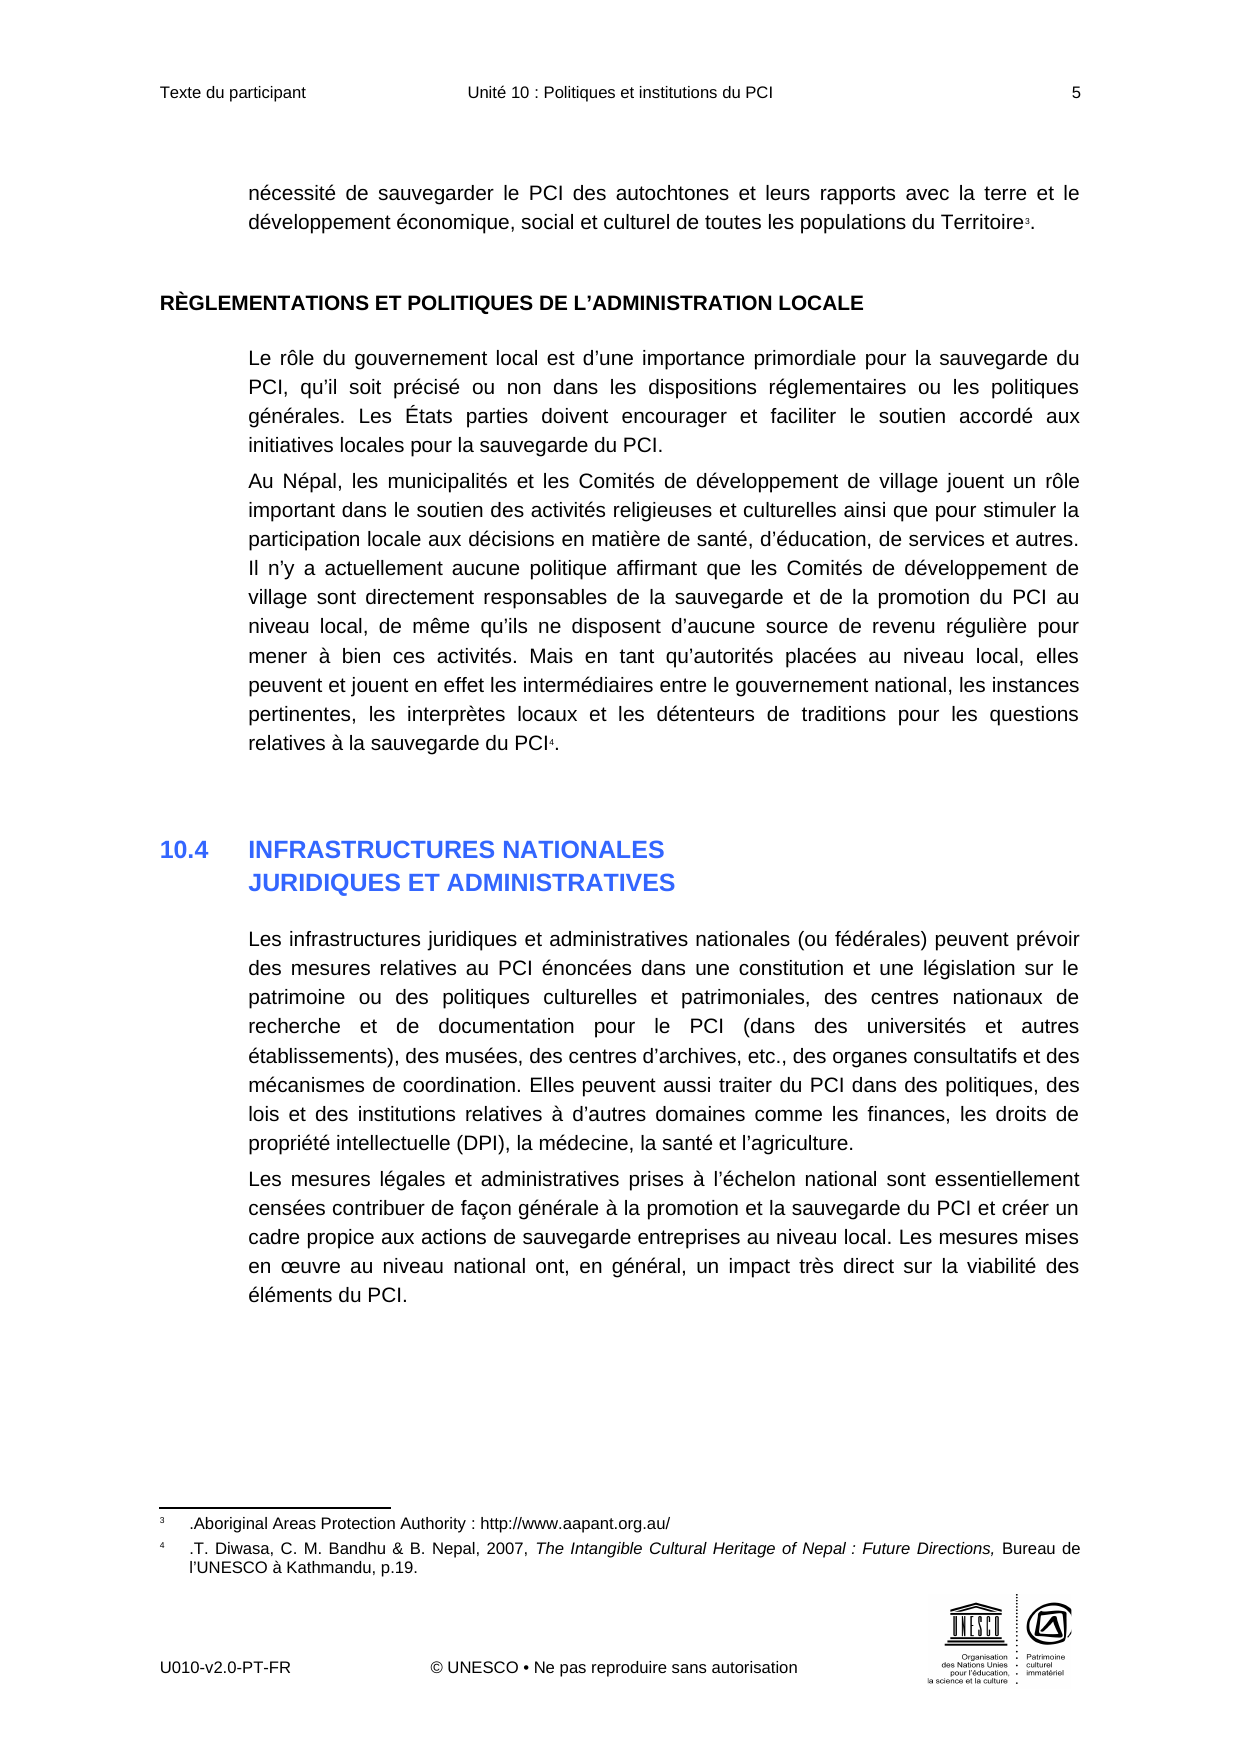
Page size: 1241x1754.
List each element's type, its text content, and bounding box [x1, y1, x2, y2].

text Les infrastructures juridiques et administratives nationales (ou fédérales) peuvent prévoir des mesures relatives au PCI énoncées dans une constitution et une législation sur le patrimoine ou des politiques culturelles et patrimoniales, des centres nationaux de recherche et de documentation pour le PCI (dans des universités et autres établissements), des musées, des centres d’archives, etc., des organes consultatifs et des mécanismes de coordination. Elles peuvent aussi traiter du PCI dans des politiques, des lois et des institutions relatives à d’autres domaines comme les finances, les droits de propriété intellectuelle (DPI), la médecine, la santé et l’agriculture. [248, 923, 1081, 1156]
text Le rôle du gouvernement local est d’une importance primordiale pour la sauvegarde du PCI, qu’il soit précisé ou non dans les dispositions réglementaires ou les politiques générales. Les États parties doivent encourager et faciliter le soutien accordé aux initiatives locales pour la sauvegarde du PCI. [248, 342, 1081, 458]
text 10.4 Infrastructures nationales juridiques et administratives [159, 831, 1081, 898]
picture [927, 1594, 1072, 1689]
text Au Népal, les municipalités et les Comités de développement de village jouent un rôle important dans le soutien des activités religieuses et culturelles ainsi que pour stimuler la participation locale aux décisions en matière de santé, d’éducation, de services et autres. Il n’y a actuellement aucune politique affirmant que les Comités de développement de village sont directement responsables de la sauvegarde et de la promotion du PCI au niveau local, de même qu’ils ne disposent d’aucune source de revenu régulière pour mener à bien ces activités. Mais en tant qu’autorités placées au niveau local, elles peuvent et jouent en effet les intermédiaires entre le gouvernement national, les instances pertinentes, les interprètes locaux et les détenteurs de traditions pour les questions relatives à la sauvegarde du PCI. [248, 465, 1081, 756]
subtitle Règlementations et politiques de l’administration locale [159, 286, 1081, 317]
text Les mesures légales et administratives prises à l’échelon national sont essentiellement censées contribuer de façon générale à la promotion et la sauvegarde du PCI et créer un cadre propice aux actions de sauvegarde entreprises au niveau local. Les mesures mises en œuvre au niveau national ont, en général, un impact très direct sur la viabilité des éléments du PCI. [248, 1163, 1081, 1308]
